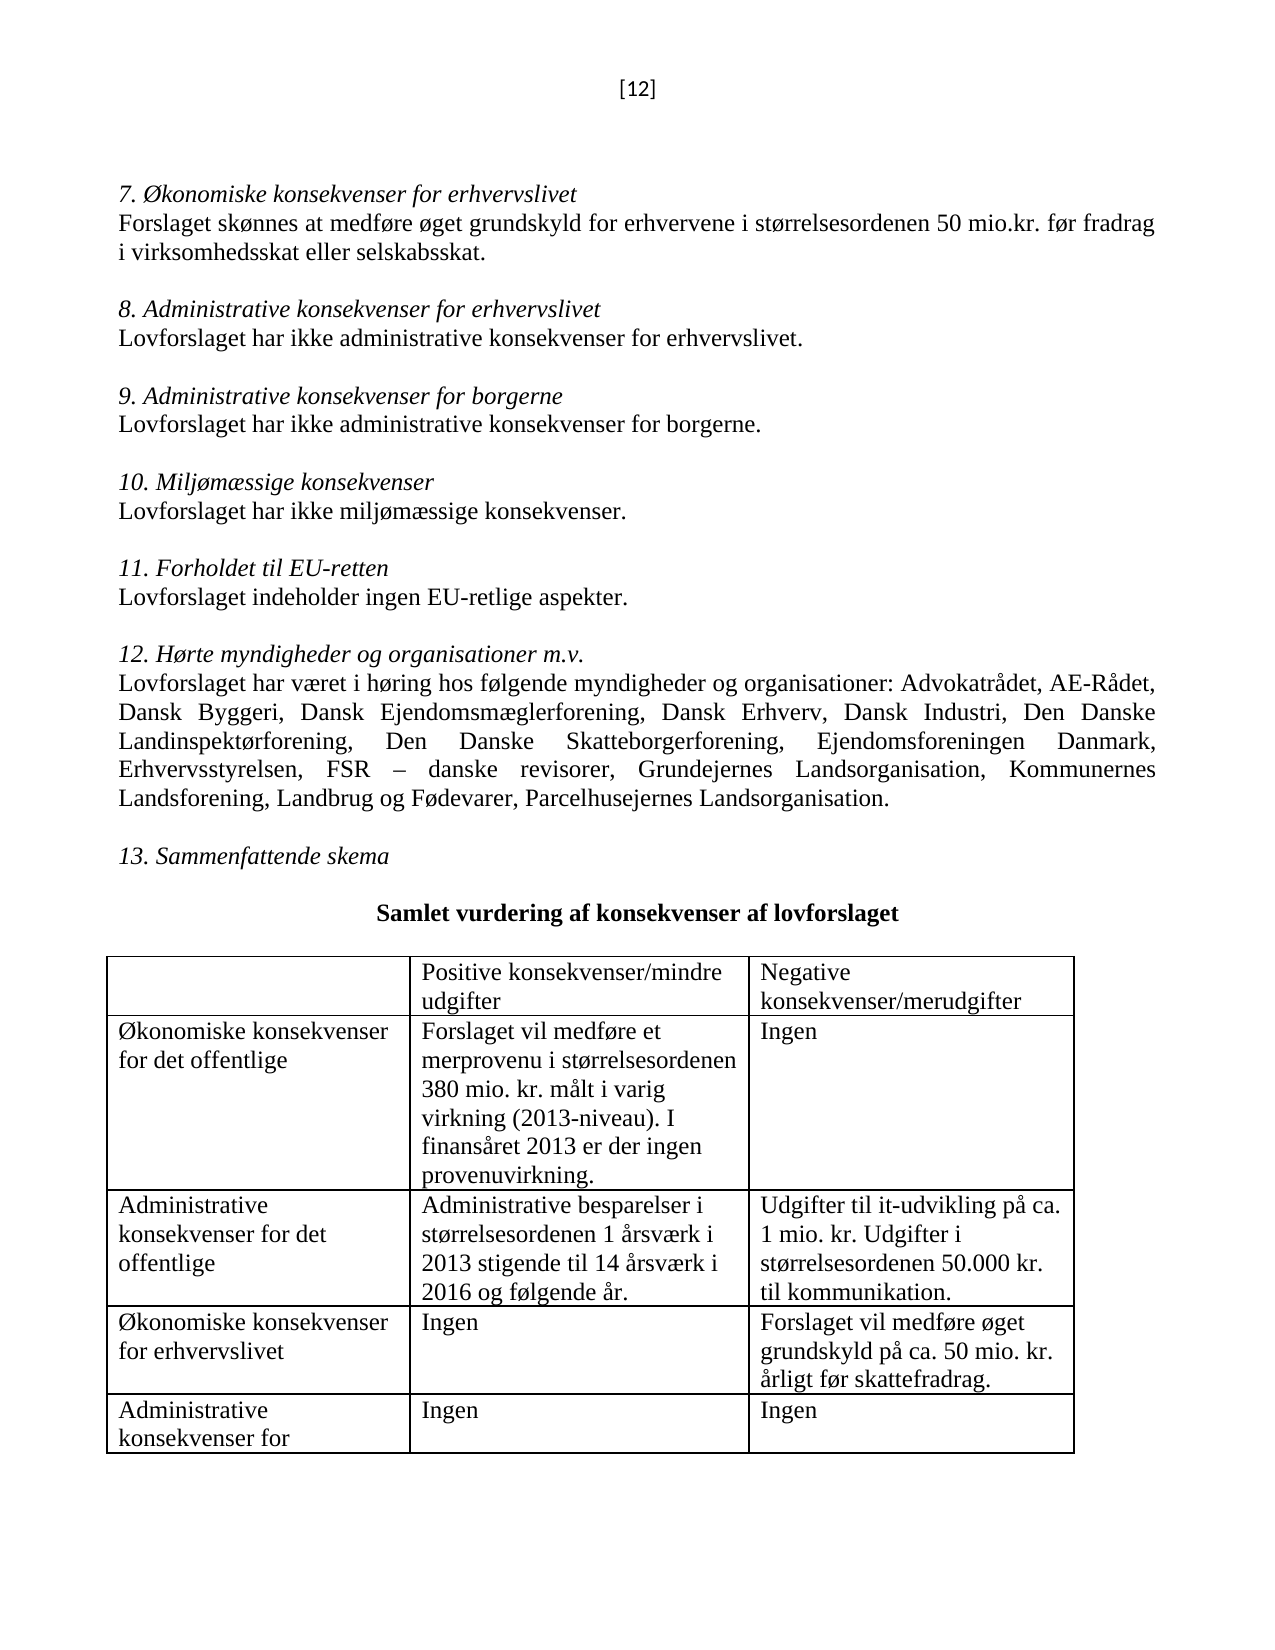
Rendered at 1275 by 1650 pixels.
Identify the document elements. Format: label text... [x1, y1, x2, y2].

table_header [108, 957, 409, 1015]
table_cell Ingen [411, 1307, 748, 1393]
table_cell Ingen [750, 1395, 1073, 1452]
text 10. Miljømæssige konsekvenser [118, 467, 1157, 496]
text 8. Administrative konsekvenser for erhvervslivet [118, 294, 1157, 323]
text Samlet vurdering af konsekvenser af lovforslaget [118, 898, 1157, 927]
text 12. Hørte myndigheder og organisationer m.v. [118, 639, 1157, 668]
table_cell Ingen [750, 1016, 1073, 1189]
text 7. Økonomiske konsekvenser for erhvervslivet [118, 179, 1157, 208]
table_header Negative konsekvenser/merudgifter [750, 957, 1073, 1015]
table_cell Administrative besparelser i størrelsesordenen 1 årsværk i 2013 stigende til 14 årsværk i 2016 og følgende år. [411, 1191, 748, 1305]
text 11. Forholdet til EU-retten [118, 553, 1157, 582]
text Forslaget skønnes at medføre øget grundskyld for erhvervene i størrelsesordenen 50 mio.kr. før fradrag i virksomhedsskat eller selskabsskat. [118, 208, 1157, 266]
text 13. Sammenfattende skema [118, 841, 1157, 869]
text 9. Administrative konsekvenser for borgerne [118, 381, 1157, 409]
table_cell Økonomiske konsekvenser for erhvervslivet [108, 1307, 409, 1393]
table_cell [108, 1395, 409, 1452]
table_header Positive konsekvenser/mindre udgifter [411, 957, 748, 1015]
text Lovforslaget har været i høring hos følgende myndigheder og organisationer: Advokatrådet, AE-Rådet, Dansk Byggeri, Dansk Ejendomsmæglerforening, Dansk Erhverv, Dansk Industri, Den Danske Landinspektørforening, Den Danske Skatteborgerforening, Ejendomsforeningen Danmark, Erhvervsstyrelsen, FSR – danske revisorer, Grundejernes Landsorganisation, Kommunernes Landsforening, Landbrug og Fødevarer, Parcelhusejernes Landsorganisation. [118, 668, 1157, 812]
table_cell Økonomiske konsekvenser for det offentlige [108, 1016, 409, 1189]
table_cell Udgifter til it-udvikling på ca. 1 mio. kr. Udgifter i størrelsesordenen 50.000 kr. til kommunikation. [750, 1191, 1073, 1305]
text Lovforslaget har ikke miljømæssige konsekvenser. [118, 496, 1157, 524]
table_cell Forslaget vil medføre øget grundskyld på ca. 50 mio. kr. årligt før skattefradrag. [750, 1307, 1073, 1393]
text Lovforslaget har ikke administrative konsekvenser for erhvervslivet. [118, 323, 1157, 352]
text Lovforslaget har ikke administrative konsekvenser for borgerne. [118, 409, 1157, 438]
table_cell Ingen [411, 1395, 748, 1452]
text Lovforslaget indeholder ingen EU-retlige aspekter. [118, 582, 1157, 611]
table_cell Administrative konsekvenser for det offentlige [108, 1191, 409, 1305]
table_cell Forslaget vil medføre et merprovenu i størrelsesordenen 380 mio. kr. målt i varig virkning (2013-niveau). I finansåret 2013 er der ingen provenuvirkning. [411, 1016, 748, 1189]
